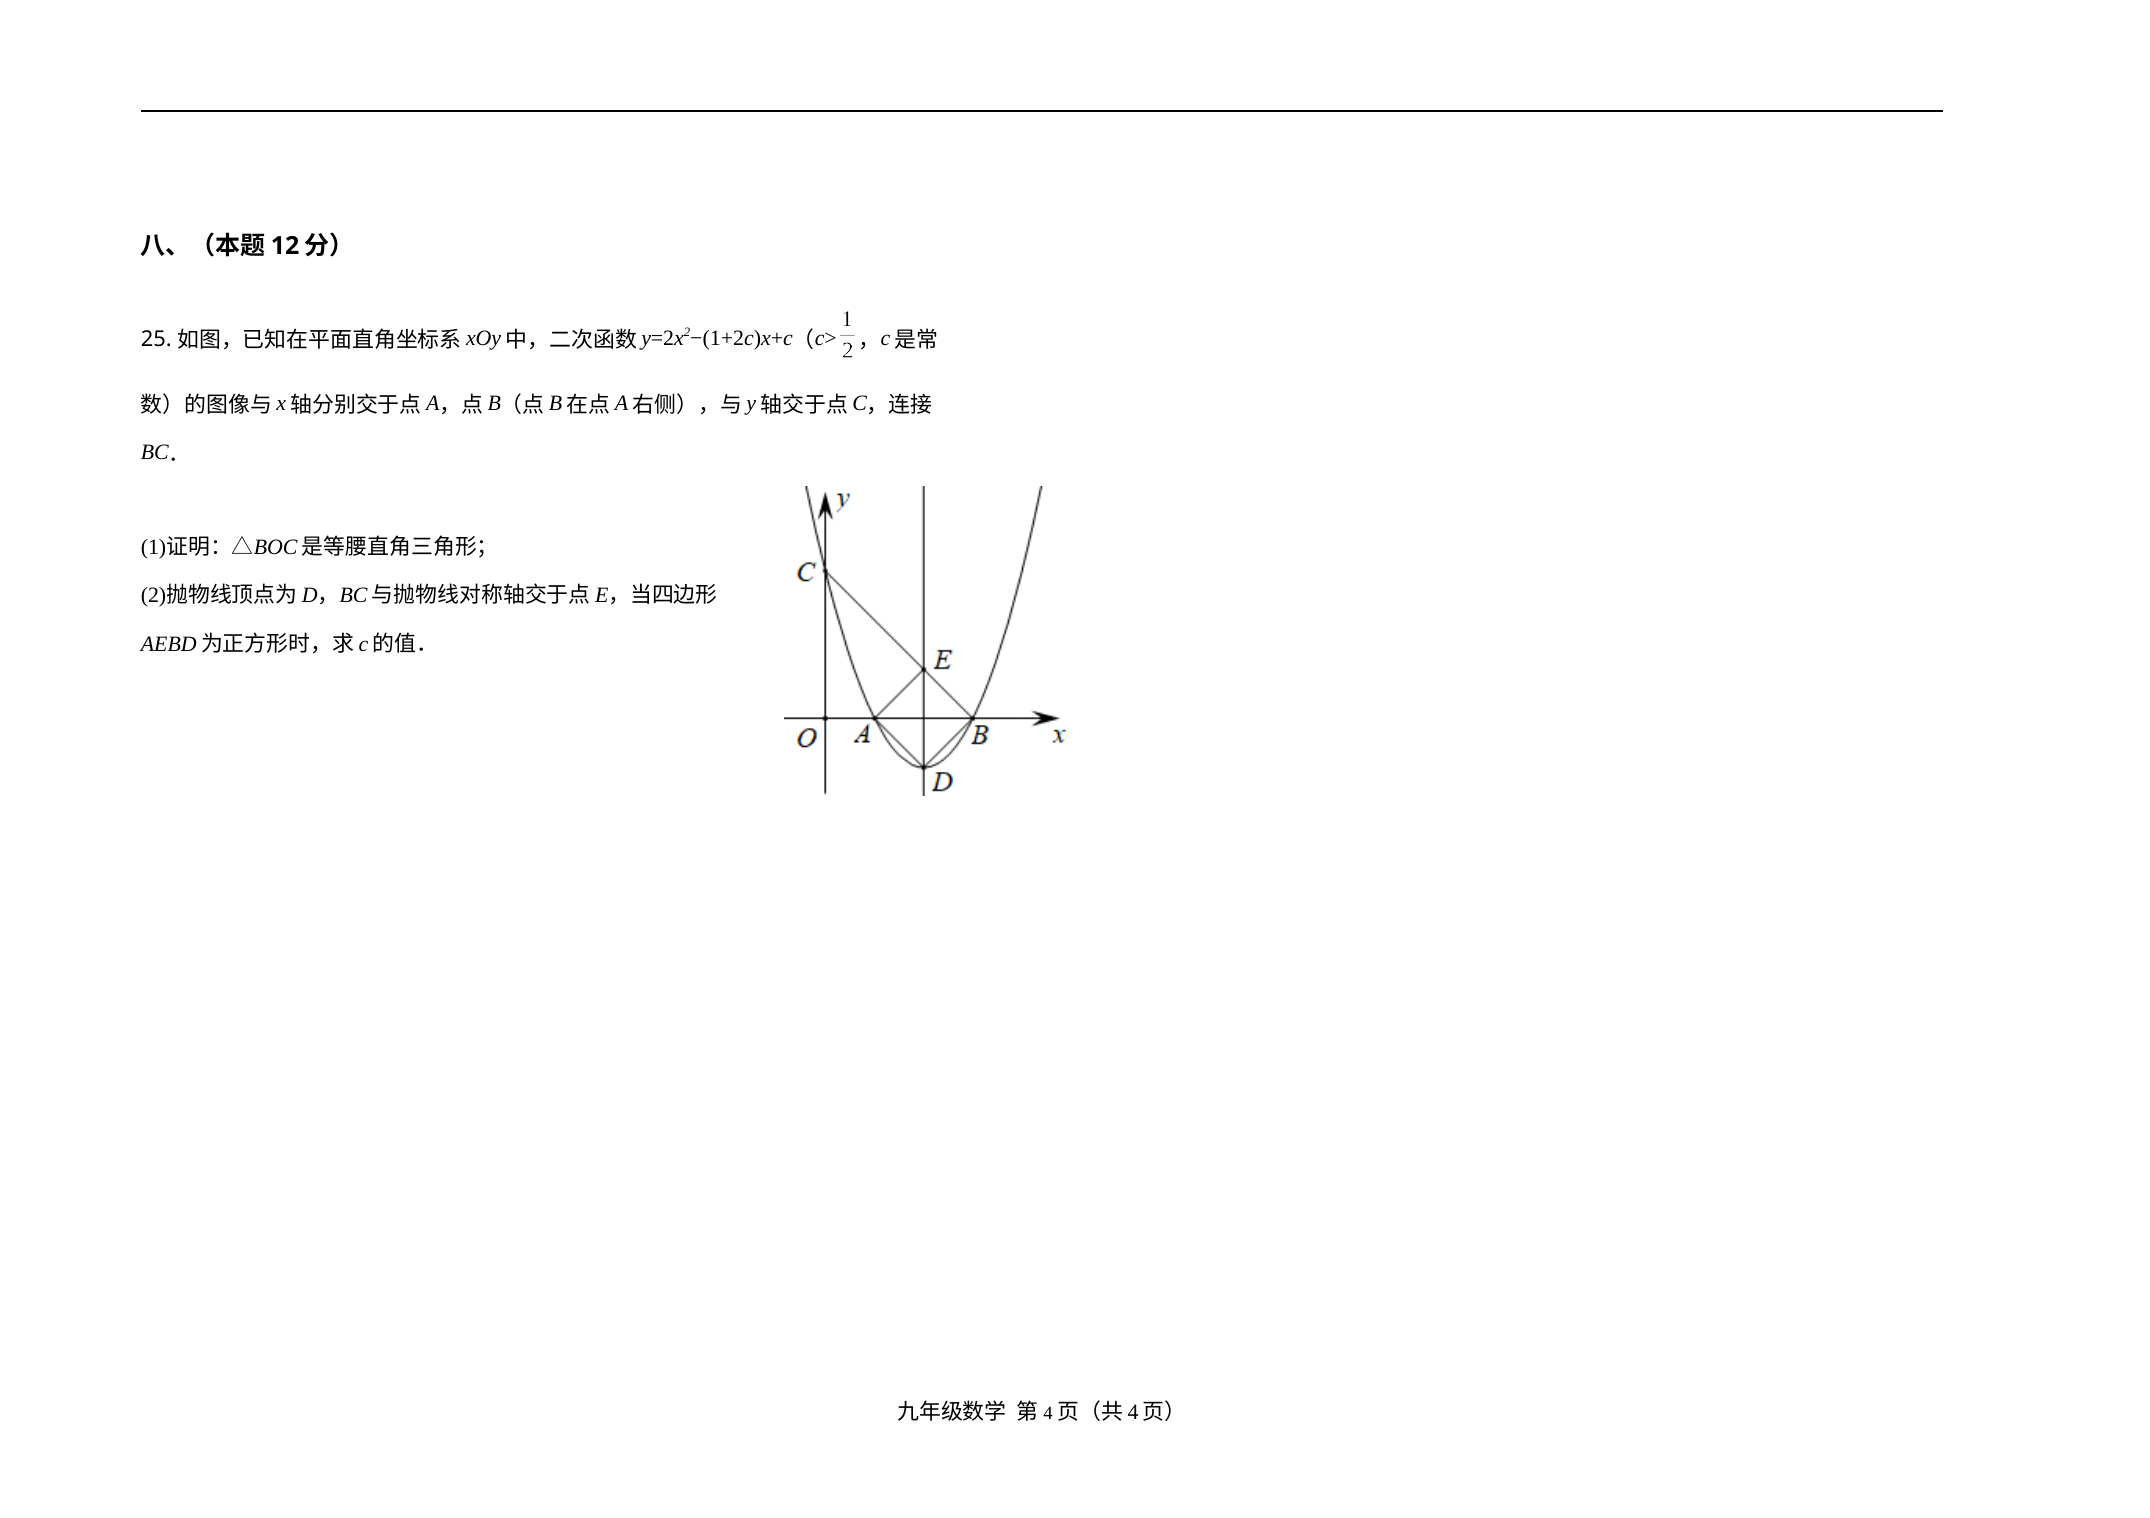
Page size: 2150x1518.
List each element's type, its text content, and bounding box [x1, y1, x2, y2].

text (1)证明：△BOC是等腰直角三角形； [141, 529, 976, 561]
picture [784, 486, 1069, 796]
text 25. 如图，已知在平面直角坐标系xOy中，二次函数y=2x2−(1+2c)x+c（c>，c是常数）的图像与x轴分别交于点A，点B（点B在点A右侧），与y轴交于点C，连接BC． [141, 305, 976, 468]
text 八、（本题12分） [141, 211, 976, 276]
text (2)抛物线顶点为D，BC与抛物线对称轴交于点E，当四边形AEBD为正方形时，求c的值． [141, 577, 976, 658]
